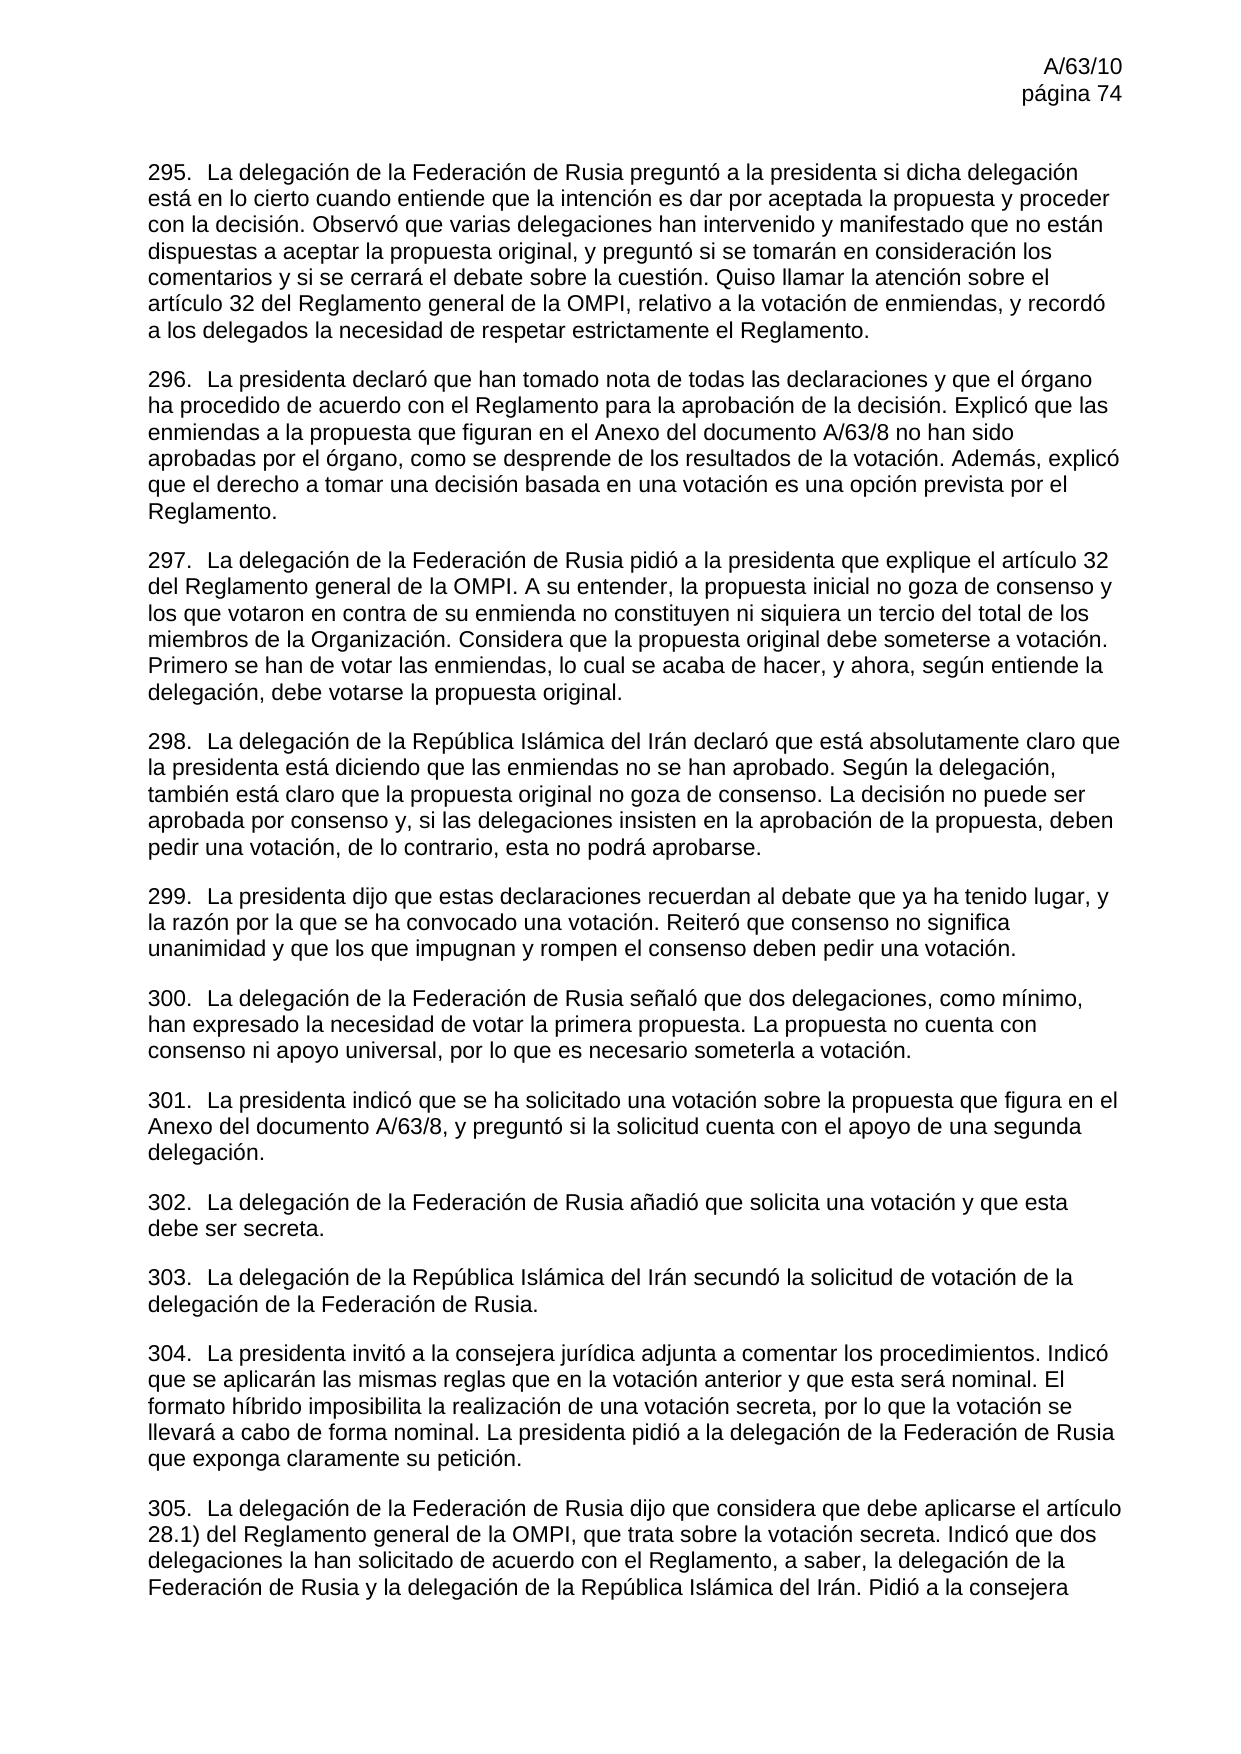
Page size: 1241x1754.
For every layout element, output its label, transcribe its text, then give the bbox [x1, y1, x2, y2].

text La presidenta dijo que estas declaraciones recuerdan al debate que ya ha tenido lugar, y la razón por la que se ha convocado una votación. Reiteró que consenso no significa unanimidad y que los que impugnan y rompen el consenso deben pedir una votación. [148, 883, 1122, 962]
text La presidenta invitó a la consejera jurídica adjunta a comentar los procedimientos. Indicó que se aplicarán las mismas reglas que en la votación anterior y que esta será nominal. El formato híbrido imposibilita la realización de una votación secreta, por lo que la votación se llevará a cabo de forma nominal. La presidenta pidió a la delegación de la Federación de Rusia que exponga claramente su petición. [148, 1340, 1122, 1472]
text La presidenta declaró que han tomado nota de todas las declaraciones y que el órgano ha procedido de acuerdo con el Reglamento para la aprobación de la decisión. Explicó que las enmiendas a la propuesta que figuran en el Anexo del documento A/63/8 no han sido aprobadas por el órgano, como se desprende de los resultados de la votación. Además, explicó que el derecho a tomar una decisión basada en una votación es una opción prevista por el Reglamento. [148, 366, 1122, 524]
text La delegación de la Federación de Rusia preguntó a la presidenta si dicha delegación está en lo cierto cuando entiende que la intención es dar por aceptada la propuesta y proceder con la decisión. Observó que varias delegaciones han intervenido y manifestado que no están dispuestas a aceptar la propuesta original, y preguntó si se tomarán en consideración los comentarios y si se cerrará el debate sobre la cuestión. Quiso llamar la atención sobre el artículo 32 del Reglamento general de la OMPI, relativo a la votación de enmiendas, y recordó a los delegados la necesidad de respetar estrictamente el Reglamento. [148, 158, 1122, 343]
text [148, 1494, 1122, 1600]
text La delegación de la República Islámica del Irán declaró que está absolutamente claro que la presidenta está diciendo que las enmiendas no se han aprobado. Según la delegación, también está claro que la propuesta original no goza de consenso. La decisión no puede ser aprobada por consenso y, si las delegaciones insisten en la aprobación de la propuesta, deben pedir una votación, de lo contrario, esta no podrá aprobarse. [148, 728, 1122, 860]
text La delegación de la Federación de Rusia señaló que dos delegaciones, como mínimo, han expresado la necesidad de votar la primera propuesta. La propuesta no cuenta con consenso ni apoyo universal, por lo que es necesario someterla a votación. [148, 985, 1122, 1064]
text La delegación de la Federación de Rusia pidió a la presidenta que explique el artículo 32 del Reglamento general de la OMPI. A su entender, la propuesta inicial no goza de consenso y los que votaron en contra de su enmienda no constituyen ni siquiera un tercio del total de los miembros de la Organización. Considera que la propuesta original debe someterse a votación. Primero se han de votar las enmiendas, lo cual se acaba de hacer, y ahora, según entiende la delegación, debe votarse la propuesta original. [148, 547, 1122, 705]
text La presidenta indicó que se ha solicitado una votación sobre la propuesta que figura en el Anexo del documento A/63/8, y preguntó si la solicitud cuenta con el apoyo de una segunda delegación. [148, 1087, 1122, 1166]
text La delegación de la República Islámica del Irán secundó la solicitud de votación de la delegación de la Federación de Rusia. [148, 1264, 1122, 1317]
text La delegación de la Federación de Rusia añadió que solicita una votación y que esta debe ser secreta. [148, 1189, 1122, 1241]
